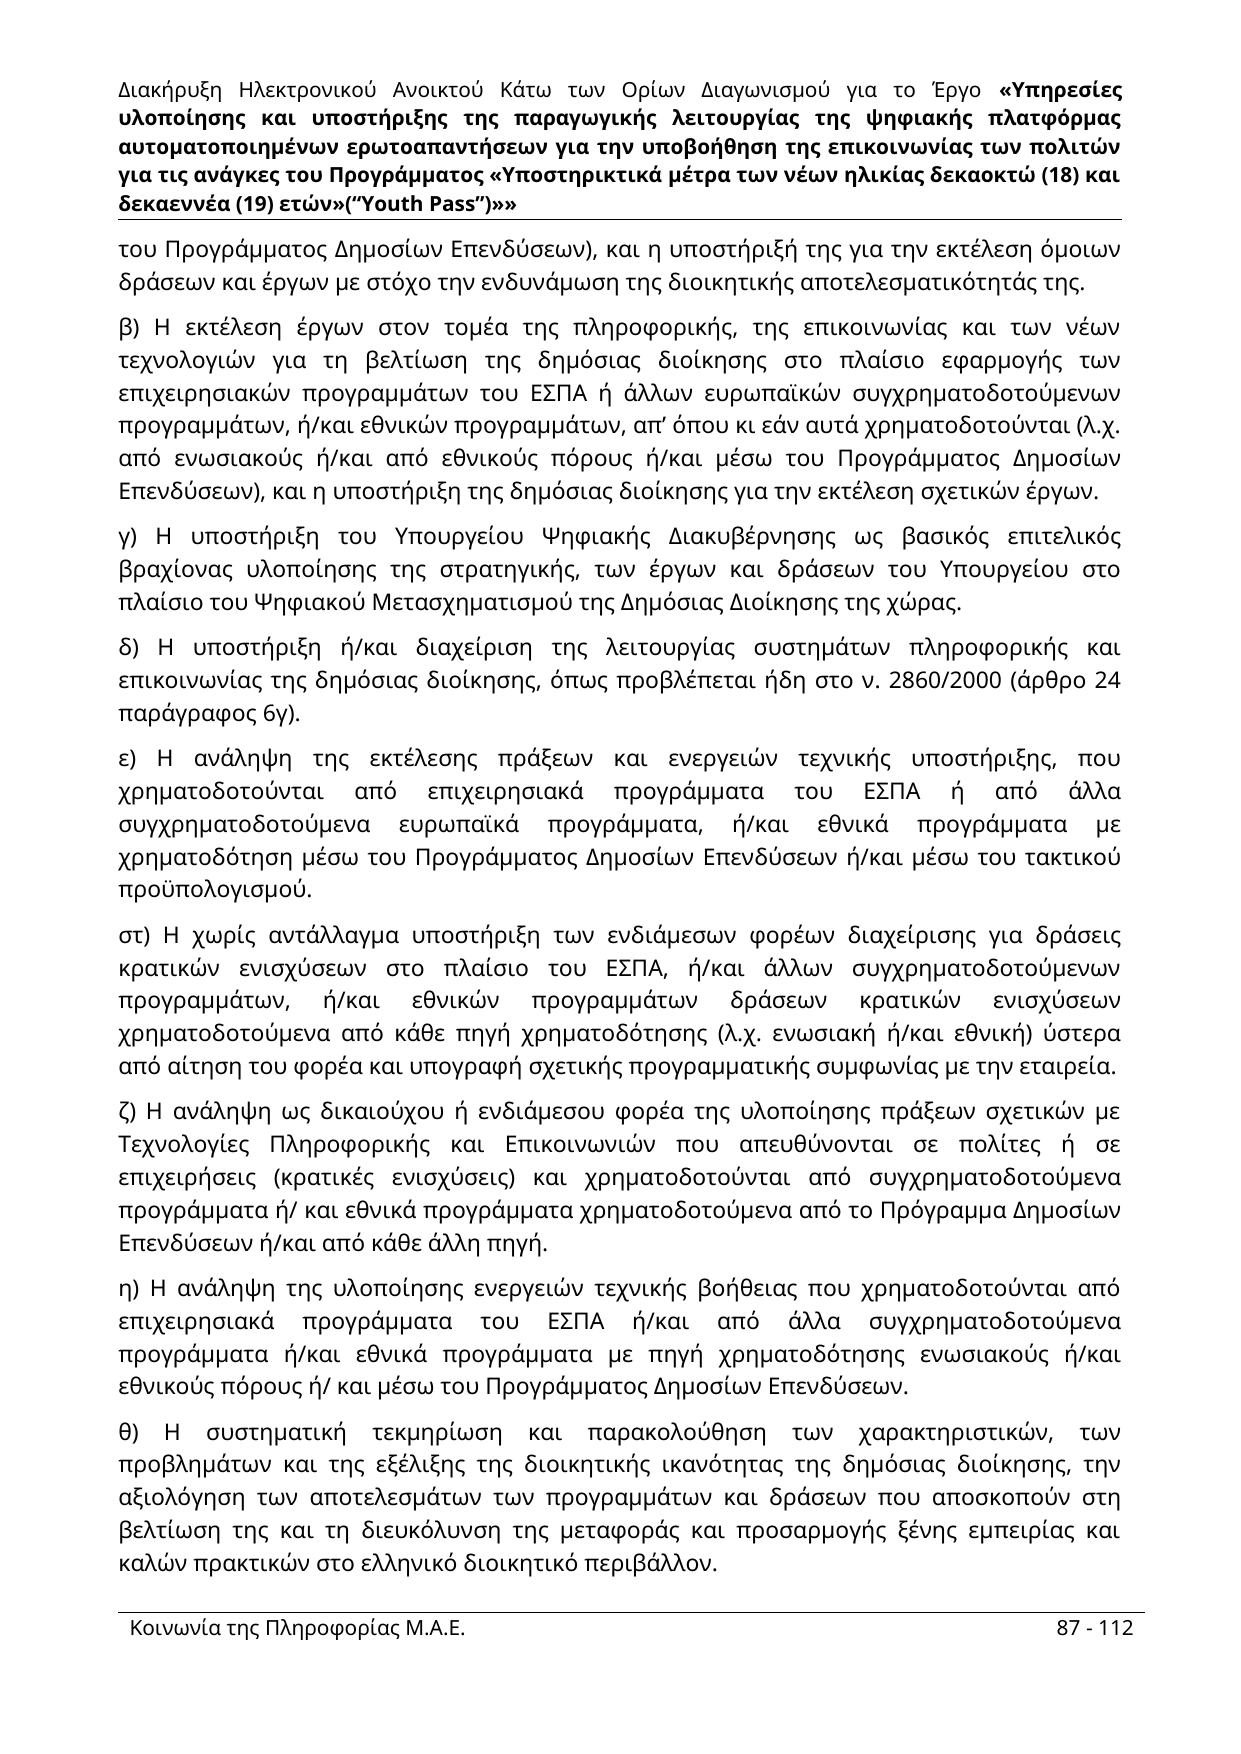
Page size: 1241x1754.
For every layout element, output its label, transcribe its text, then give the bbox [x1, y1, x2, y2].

text ε) Η ανάληψη της εκτέλεσης πράξεων και ενεργειών τεχνικής υποστήριξης, που χρηματοδοτούνται από επιχειρησιακά προγράμματα του ΕΣΠΑ ή από άλλα συγχρηματοδοτούμενα ευρωπαϊκά προγράμματα, ή/και εθνικά προγράμματα με χρηματοδότηση μέσω του Προγράμματος Δημοσίων Επενδύσεων ή/και μέσω του τακτικού προϋπολογισμού. [118, 742, 1122, 905]
text β) Η εκτέλεση έργων στον τομέα της πληροφορικής, της επικοινωνίας και των νέων τεχνολογιών για τη βελτίωση της δημόσιας διοίκησης στο πλαίσιο εφαρμογής των επιχειρησιακών προγραμμάτων του ΕΣΠΑ ή άλλων ευρωπαϊκών συγχρηματοδοτούμενων προγραμμάτων, ή/και εθνικών προγραμμάτων, απ’ όπου κι εάν αυτά χρηματοδοτούνται (λ.χ. από ενωσιακούς ή/και από εθνικούς πόρους ή/και μέσω του Προγράμματος Δημοσίων Επενδύσεων), και η υποστήριξη της δημόσιας διοίκησης για την εκτέλεση σχετικών έργων. [118, 311, 1122, 506]
text θ) Η συστηματική τεκμηρίωση και παρακολούθηση των χαρακτηριστικών, των προβλημάτων και της εξέλιξης της διοικητικής ικανότητας της δημόσιας διοίκησης, την αξιολόγηση των αποτελεσμάτων των προγραμμάτων και δράσεων που αποσκοπούν στη βελτίωση της και τη διευκόλυνση της μεταφοράς και προσαρμογής ξένης εμπειρίας και καλών πρακτικών στο ελληνικό διοικητικό περιβάλλον. [118, 1416, 1122, 1578]
text γ) Η υποστήριξη του Υπουργείου Ψηφιακής Διακυβέρνησης ως βασικός επιτελικός βραχίονας υλοποίησης της στρατηγικής, των έργων και δράσεων του Υπουργείου στο πλαίσιο του Ψηφιακού Μετασχηματισμού της Δημόσιας Διοίκησης της χώρας. [118, 520, 1122, 617]
text στ) Η χωρίς αντάλλαγμα υποστήριξη των ενδιάμεσων φορέων διαχείρισης για δράσεις κρατικών ενισχύσεων στο πλαίσιο του ΕΣΠΑ, ή/και άλλων συγχρηματοδοτούμενων προγραμμάτων, ή/και εθνικών προγραμμάτων δράσεων κρατικών ενισχύσεων χρηματοδοτούμενα από κάθε πηγή χρηματοδότησης (λ.χ. ενωσιακή ή/και εθνική) ύστερα από αίτηση του φορέα και υπογραφή σχετικής προγραμματικής συμφωνίας με την εταιρεία. [118, 919, 1122, 1081]
text η) Η ανάληψη της υλοποίησης ενεργειών τεχνικής βοήθειας που χρηματοδοτούνται από επιχειρησιακά προγράμματα του ΕΣΠΑ ή/και από άλλα συγχρηματοδοτούμενα προγράμματα ή/και εθνικά προγράμματα με πηγή χρηματοδότησης ενωσιακούς ή/και εθνικούς πόρους ή/ και μέσω του Προγράμματος Δημοσίων Επενδύσεων. [118, 1272, 1122, 1402]
text δ) Η υποστήριξη ή/και διαχείριση της λειτουργίας συστημάτων πληροφορικής και επικοινωνίας της δημόσιας διοίκησης, όπως προβλέπεται ήδη στο ν. 2860/2000 (άρθρο 24 παράγραφος 6γ). [118, 631, 1122, 728]
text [118, 233, 1122, 297]
text ζ) Η ανάληψη ως δικαιούχου ή ενδιάμεσου φορέα της υλοποίησης πράξεων σχετικών με Τεχνολογίες Πληροφορικής και Επικοινωνιών που απευθύνονται σε πολίτες ή σε επιχειρήσεις (κρατικές ενισχύσεις) και χρηματοδοτούνται από συγχρηματοδοτούμενα προγράμματα ή/ και εθνικά προγράμματα χρηματοδοτούμενα από το Πρόγραμμα Δημοσίων Επενδύσεων ή/και από κάθε άλλη πηγή. [118, 1095, 1122, 1258]
